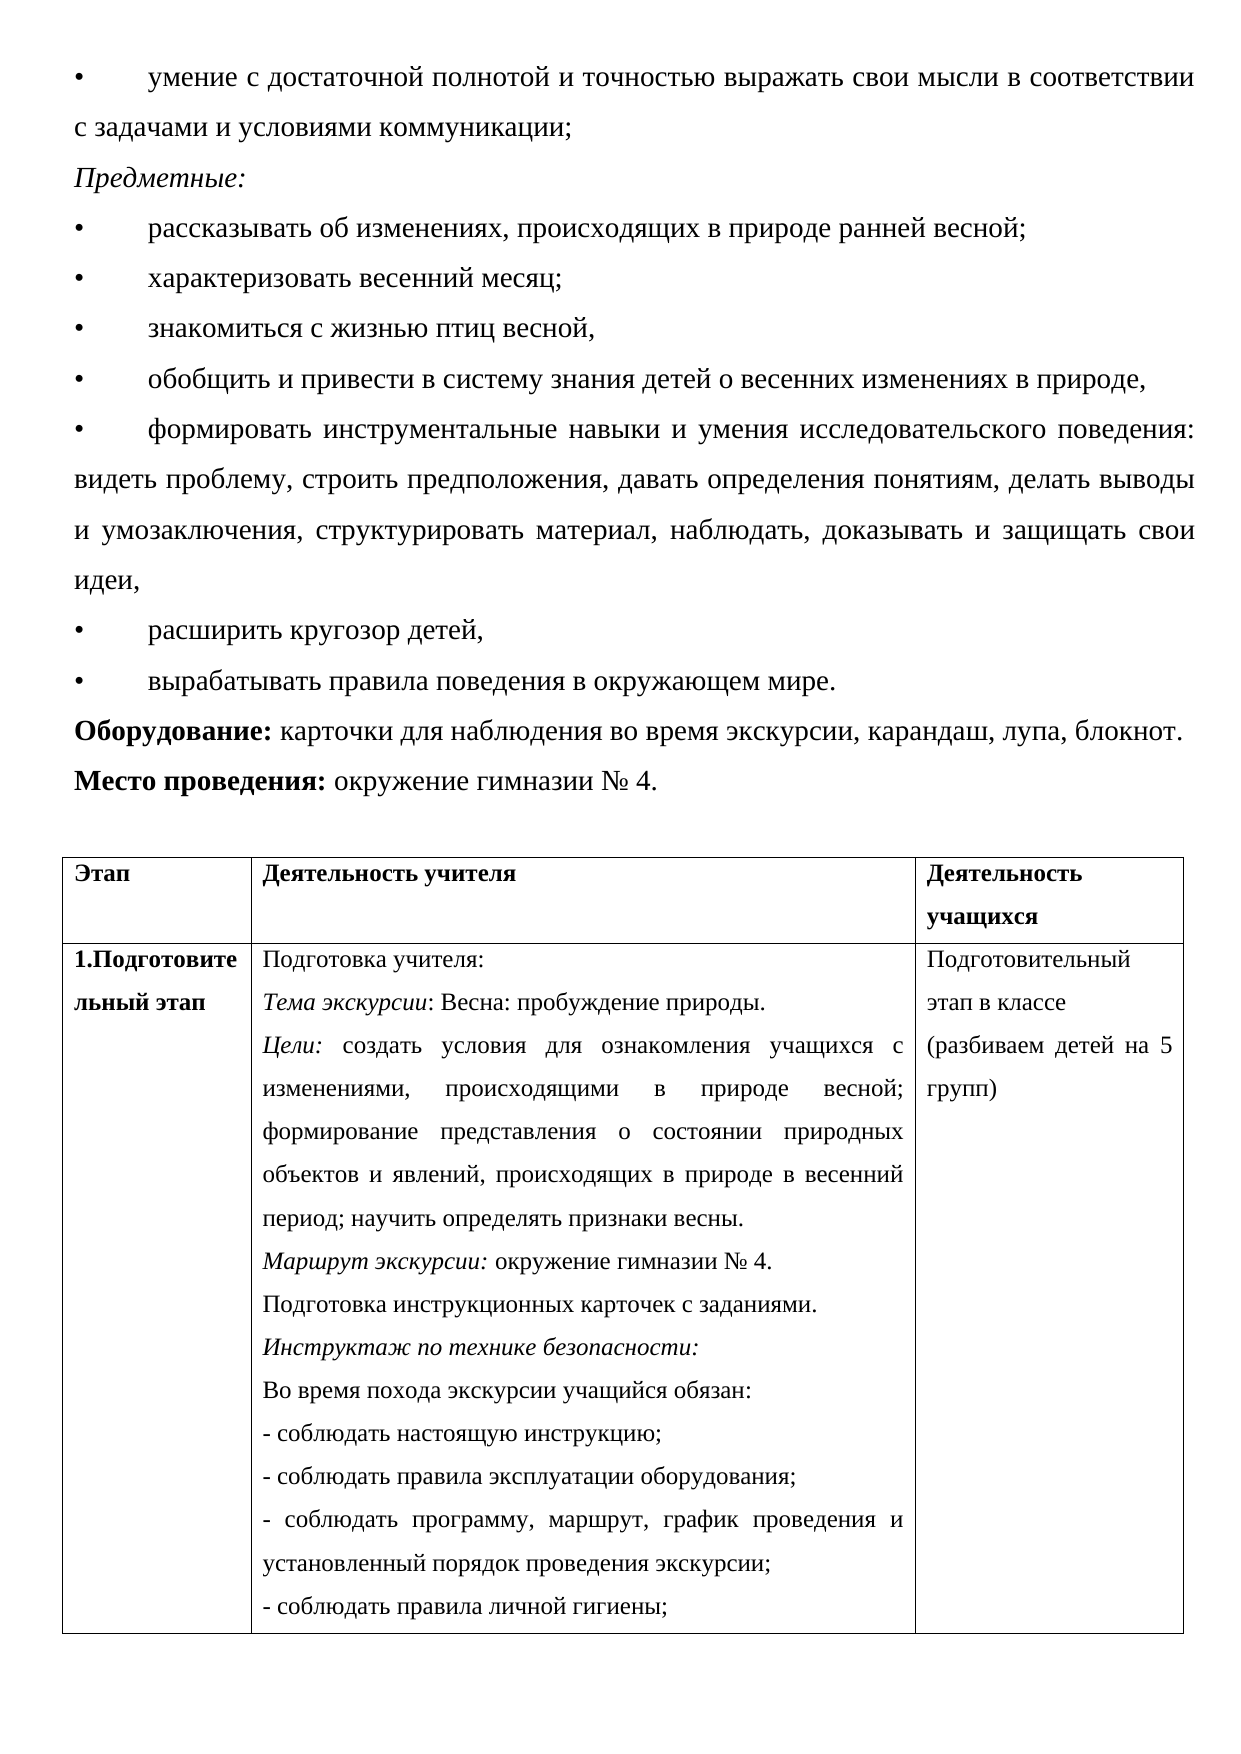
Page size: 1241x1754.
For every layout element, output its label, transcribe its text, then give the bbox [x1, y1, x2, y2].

text • знакомиться с жизнью птиц весной, [74, 311, 1196, 344]
text • расширить кругозор детей, [74, 612, 1196, 646]
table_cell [252, 944, 915, 1633]
text Предметные: [74, 160, 1196, 193]
text • рассказывать об изменениях, происходящих в природе ранней весной; [74, 210, 1196, 243]
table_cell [63, 944, 251, 1633]
text Оборудование: карточки для наблюдения во время экскурсии, карандаш, лупа, блокнот. [74, 713, 1196, 747]
table_header Этап [63, 858, 251, 943]
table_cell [916, 944, 1183, 1633]
text • характеризовать весенний месяц; [74, 260, 1196, 294]
text • обобщить и привести в систему знания детей о весенних изменениях в природе, [74, 361, 1196, 394]
table_header Деятельность учащихся [916, 858, 1183, 943]
text • умение с достаточной полнотой и точностью выражать свои мысли в соответствии с задачами и условиями коммуникации; [74, 59, 1196, 143]
text • вырабатывать правила поведения в окружающем мире. [74, 663, 1196, 696]
text Место проведения: окружение гимназии № 4. [74, 763, 1196, 797]
table_header Деятельность учителя [252, 858, 915, 943]
text • формировать инструментальные навыки и умения исследовательского поведения: видеть проблему, строить предположения, давать определения понятиям, делать выводы и умозаключения, структурировать материал, наблюдать, доказывать и защищать свои идеи, [74, 411, 1196, 596]
